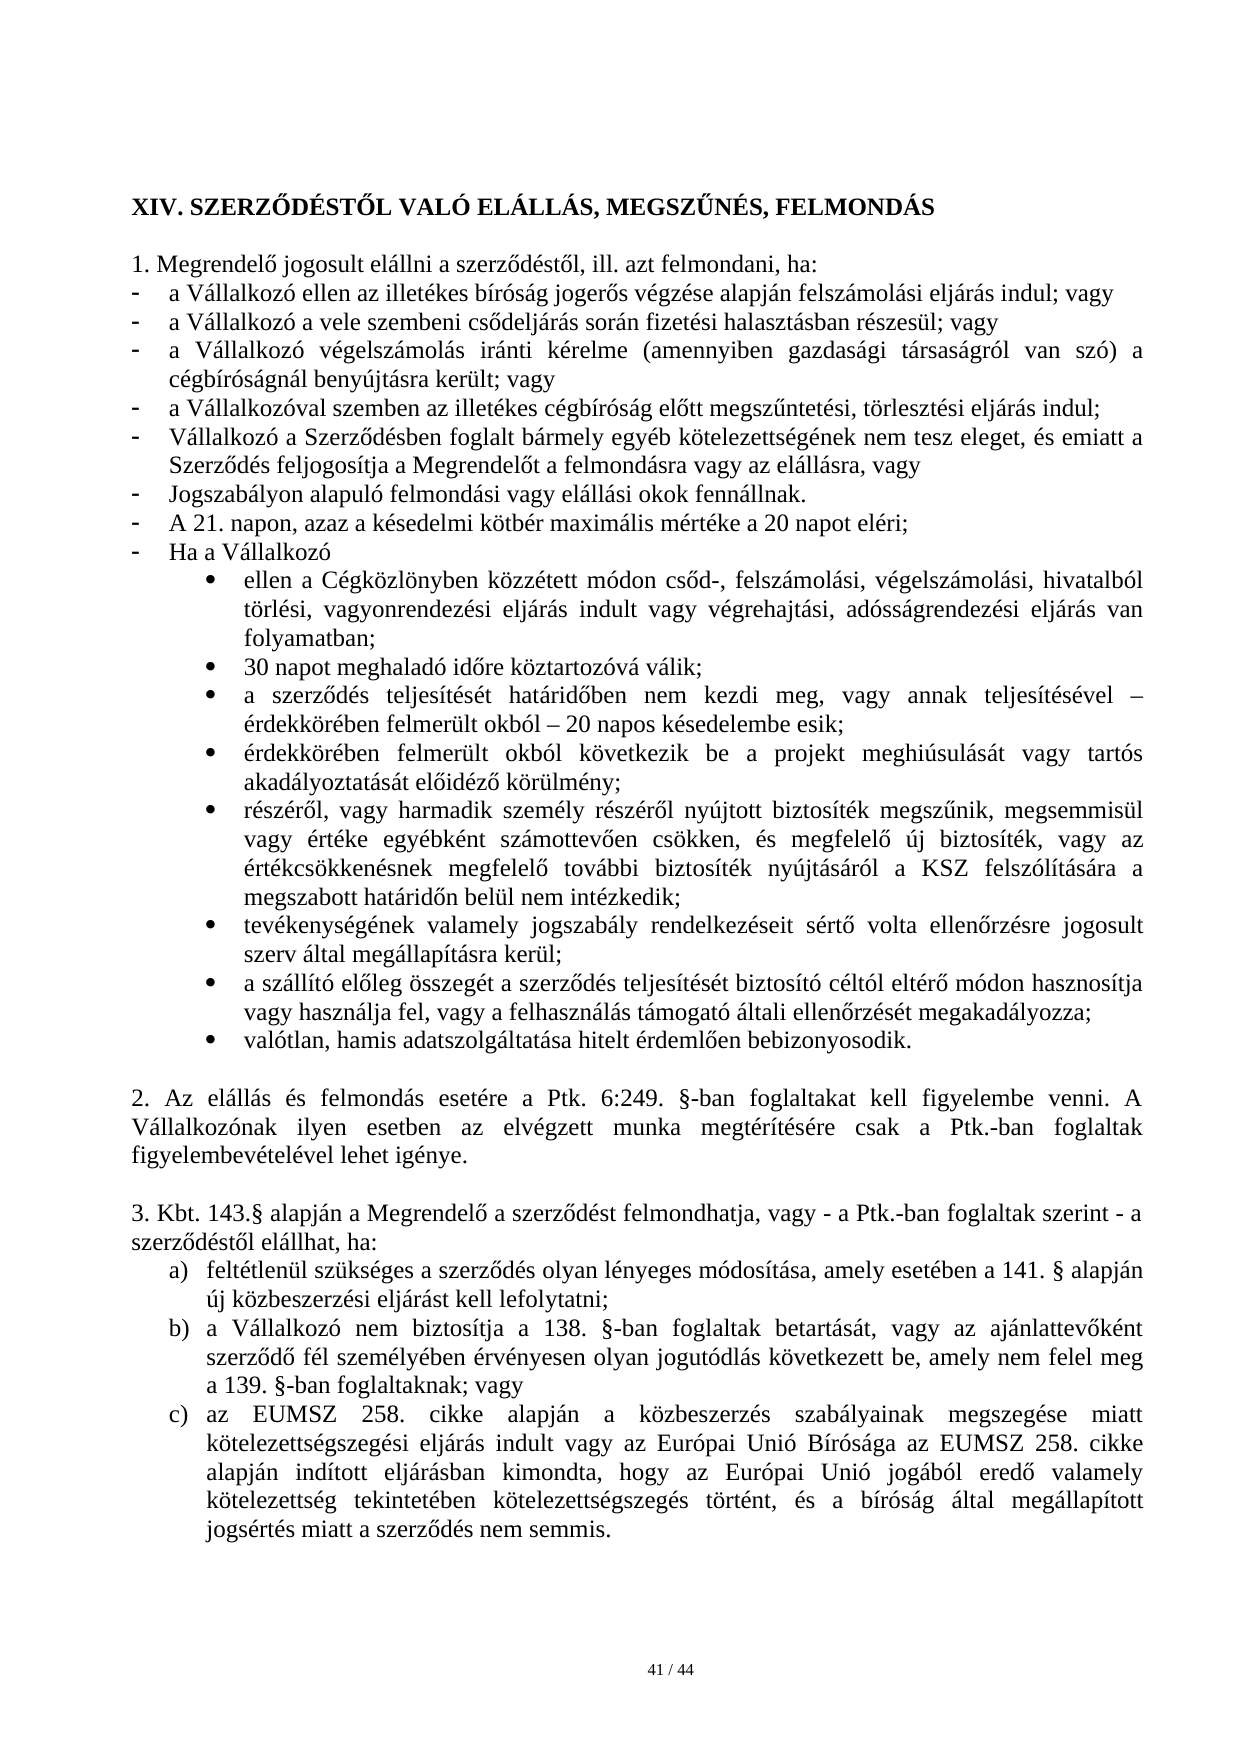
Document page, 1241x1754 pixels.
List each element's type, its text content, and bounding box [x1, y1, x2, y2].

list a Vállalkozó ellen az illetékes bíróság jogerős végzése alapján felszámolási eljárás indul; vagy [131, 278, 1144, 307]
list részéről, vagy harmadik személy részéről nyújtott biztosíték megszűnik, megsemmisül vagy értéke egyébként számottevően csökken, és megfelelő új biztosíték, vagy az értékcsökkenésnek megfelelő további biztosíték nyújtásáról a KSZ felszólítására a megszabott határidőn belül nem intézkedik; [206, 795, 1144, 910]
list a Vállalkozó a vele szembeni csődeljárás során fizetési halasztásban részesül; vagy [131, 307, 1144, 335]
list a Vállalkozóval szemben az illetékes cégbíróság előtt megszűntetési, törlesztési eljárás indul; [131, 393, 1144, 422]
list Jogszabályon alapuló felmondási vagy elállási okok fennállnak. [131, 479, 1144, 508]
list Vállalkozó a Szerződésben foglalt bármely egyéb kötelezettségének nem tesz eleget, és emiatt a Szerződés feljogosítja a Megrendelőt a felmondásra vagy az elállásra, vagy [131, 422, 1144, 479]
list tevékenységének valamely jogszabály rendelkezéseit sértő volta ellenőrzésre jogosult szerv által megállapításra kerül; [206, 910, 1144, 968]
list a Vállalkozó végelszámolás iránti kérelme (amennyiben gazdasági társaságról van szó) a cégbíróságnál benyújtásra került; vagy [131, 335, 1144, 393]
text XIV. SZERZŐDÉSTŐL VALÓ ELÁLLÁS, MEGSZŰNÉS, FELMONDÁS [131, 192, 1144, 220]
list feltétlenül szükséges a szerződés olyan lényeges módosítása, amely esetében a 141. § alapján új közbeszerzési eljárást kell lefolytatni; [169, 1255, 1144, 1313]
list A 21. napon, azaz a késedelmi kötbér maximális mértéke a 20 napot eléri; [131, 508, 1144, 537]
list érdekkörében felmerült okból következik be a projekt meghiúsulását vagy tartós akadályoztatását előidéző körülmény; [206, 738, 1144, 795]
text 2. Az elállás és felmondás esetére a Ptk. 6:249. §-ban foglaltakat kell figyelembe venni. A Vállalkozónak ilyen esetben az elvégzett munka megtérítésére csak a Ptk.-ban foglaltak figyelembevételével lehet igénye. [131, 1083, 1144, 1169]
list Ha a Vállalkozó [131, 537, 1144, 565]
list az EUMSZ 258. cikke alapján a közbeszerzés szabályainak megszegése miatt kötelezettségszegési eljárás indult vagy az Európai Unió Bírósága az EUMSZ 258. cikke alapján indított eljárásban kimondta, hogy az Európai Unió jogából eredő valamely kötelezettség tekintetében kötelezettségszegés történt, és a bíróság által megállapított jogsértés miatt a szerződés nem semmis. [169, 1399, 1144, 1543]
list ellen a Cégközlönyben közzétett módon csőd-, felszámolási, végelszámolási, hivatalból törlési, vagyonrendezési eljárás indult vagy végrehajtási, adósságrendezési eljárás van folyamatban; [206, 565, 1144, 652]
text 1. Megrendelő jogosult elállni a szerződéstől, ill. azt felmondani, ha: [131, 249, 1144, 278]
list a szerződés teljesítését határidőben nem kezdi meg, vagy annak teljesítésével – érdekkörében felmerült okból – 20 napos késedelembe esik; [206, 680, 1144, 738]
list 30 napot meghaladó időre köztartozóvá válik; [206, 652, 1144, 680]
list valótlan, hamis adatszolgáltatása hitelt érdemlően bebizonyosodik. [206, 1025, 1144, 1054]
list a Vállalkozó nem biztosítja a 138. §-ban foglaltak betartását, vagy az ajánlattevőként szerződő fél személyében érvényesen olyan jogutódlás következett be, amely nem felel meg a 139. §-ban foglaltaknak; vagy [169, 1313, 1144, 1399]
list a szállító előleg összegét a szerződés teljesítését biztosító céltól eltérő módon hasznosítja vagy használja fel, vagy a felhasználás támogató általi ellenőrzését megakadályozza; [206, 968, 1144, 1025]
text 3. Kbt. 143.§ alapján a Megrendelő a szerződést felmondhatja, vagy - a Ptk.-ban foglaltak szerint - a szerződéstől elállhat, ha: [131, 1198, 1144, 1255]
